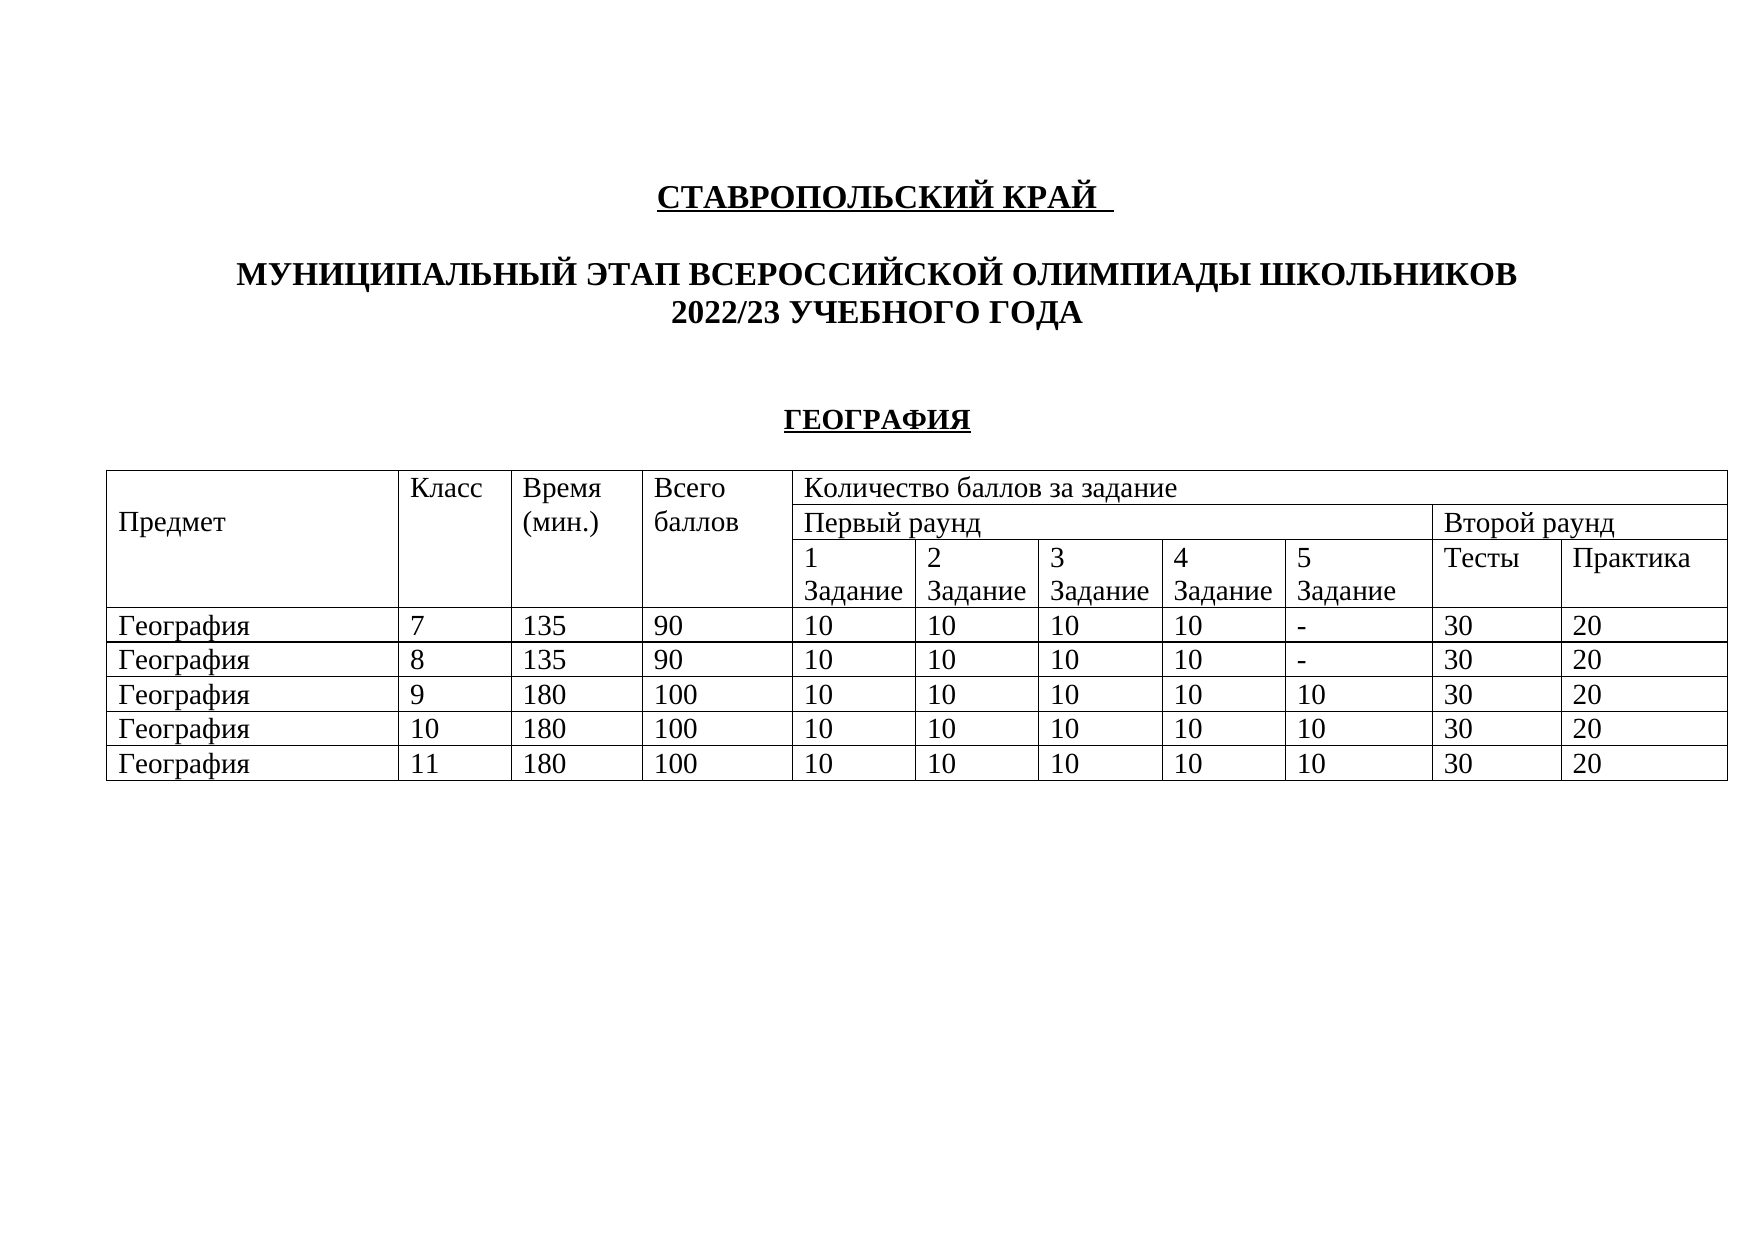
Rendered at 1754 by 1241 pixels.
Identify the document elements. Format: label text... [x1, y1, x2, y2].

table_cell 7 [399, 608, 511, 641]
table_cell 10 [1039, 712, 1162, 745]
table_cell 10 [1039, 746, 1162, 780]
table_cell 100 [643, 677, 792, 711]
table_cell 30 [1433, 746, 1561, 780]
table_cell 90 [643, 643, 792, 676]
table_cell 10 [916, 746, 1038, 780]
table_cell 90 [643, 608, 792, 641]
table_cell 10 [1163, 608, 1285, 641]
table_cell 135 [512, 643, 642, 676]
table_cell География [107, 608, 398, 641]
table_cell 10 [1286, 677, 1432, 711]
table_cell 30 [1433, 608, 1561, 641]
table_header Время (мин.) [512, 471, 642, 607]
table_header Класс [399, 471, 511, 607]
table_cell 9 [399, 677, 511, 711]
table_cell 11 [399, 746, 511, 780]
table_cell 10 [1286, 712, 1432, 745]
table_cell 10 [793, 643, 915, 676]
table_cell 10 [1286, 746, 1432, 780]
table_header Всего баллов [643, 471, 792, 607]
table_cell 10 [793, 712, 915, 745]
table_cell География [107, 712, 398, 745]
table_cell 30 [1433, 643, 1561, 676]
table_cell 180 [512, 712, 642, 745]
table_cell География [107, 677, 398, 711]
table_cell 30 [1433, 712, 1561, 745]
table_cell 10 [793, 608, 915, 641]
table_cell Первый раунд [793, 505, 1432, 539]
table_cell 100 [643, 746, 792, 780]
table_cell 10 [1163, 712, 1285, 745]
table_cell 10 [916, 608, 1038, 641]
table_cell 100 [643, 712, 792, 745]
table_cell Тесты [1433, 540, 1561, 607]
table_cell Второй раунд [1433, 505, 1727, 539]
table_cell 180 [512, 677, 642, 711]
table_cell Практика [1562, 540, 1727, 607]
table_cell 10 [399, 712, 511, 745]
table_cell 10 [1163, 746, 1285, 780]
table_cell 20 [1562, 643, 1727, 676]
table_cell 20 [1562, 712, 1727, 745]
table_cell 20 [1562, 746, 1727, 780]
table_cell 10 [793, 677, 915, 711]
table_cell 10 [916, 643, 1038, 676]
table_cell 135 [512, 608, 642, 641]
table_header Количество баллов за задание [793, 471, 1727, 504]
table_cell 20 [1562, 677, 1727, 711]
table_cell 10 [1163, 677, 1285, 711]
table_cell 8 [399, 643, 511, 676]
table_cell 2 Задание [916, 540, 1038, 607]
table_cell География [107, 643, 398, 676]
table_cell 10 [1039, 643, 1162, 676]
table_cell 10 [793, 746, 915, 780]
text ГЕОГРАФИЯ [118, 402, 1636, 436]
table_cell - [1286, 608, 1432, 641]
table_cell География [107, 746, 398, 780]
table_cell - [1286, 643, 1432, 676]
table_cell 3 Задание [1039, 540, 1162, 607]
text 2022/23 УЧЕБНОГО ГОДА [118, 292, 1636, 331]
text СТАВРОПОЛЬСКИЙ КРАЙ [118, 177, 1636, 216]
table_cell 10 [916, 712, 1038, 745]
table_cell 180 [512, 746, 642, 780]
table_header Предмет [107, 471, 398, 607]
table_cell 20 [1562, 608, 1727, 641]
table_cell 10 [1163, 643, 1285, 676]
table_cell 30 [1433, 677, 1561, 711]
table_cell 10 [916, 677, 1038, 711]
text МУНИЦИПАЛЬНЫЙ ЭТАП ВСЕРОССИЙСКОЙ ОЛИМПИАДЫ ШКОЛЬНИКОВ [118, 254, 1636, 292]
table_cell 5 Задание [1286, 540, 1432, 607]
table_cell 10 [1039, 608, 1162, 641]
table_cell 1 Задание [793, 540, 915, 607]
table_cell 10 [1039, 677, 1162, 711]
table_cell 4 Задание [1163, 540, 1285, 607]
